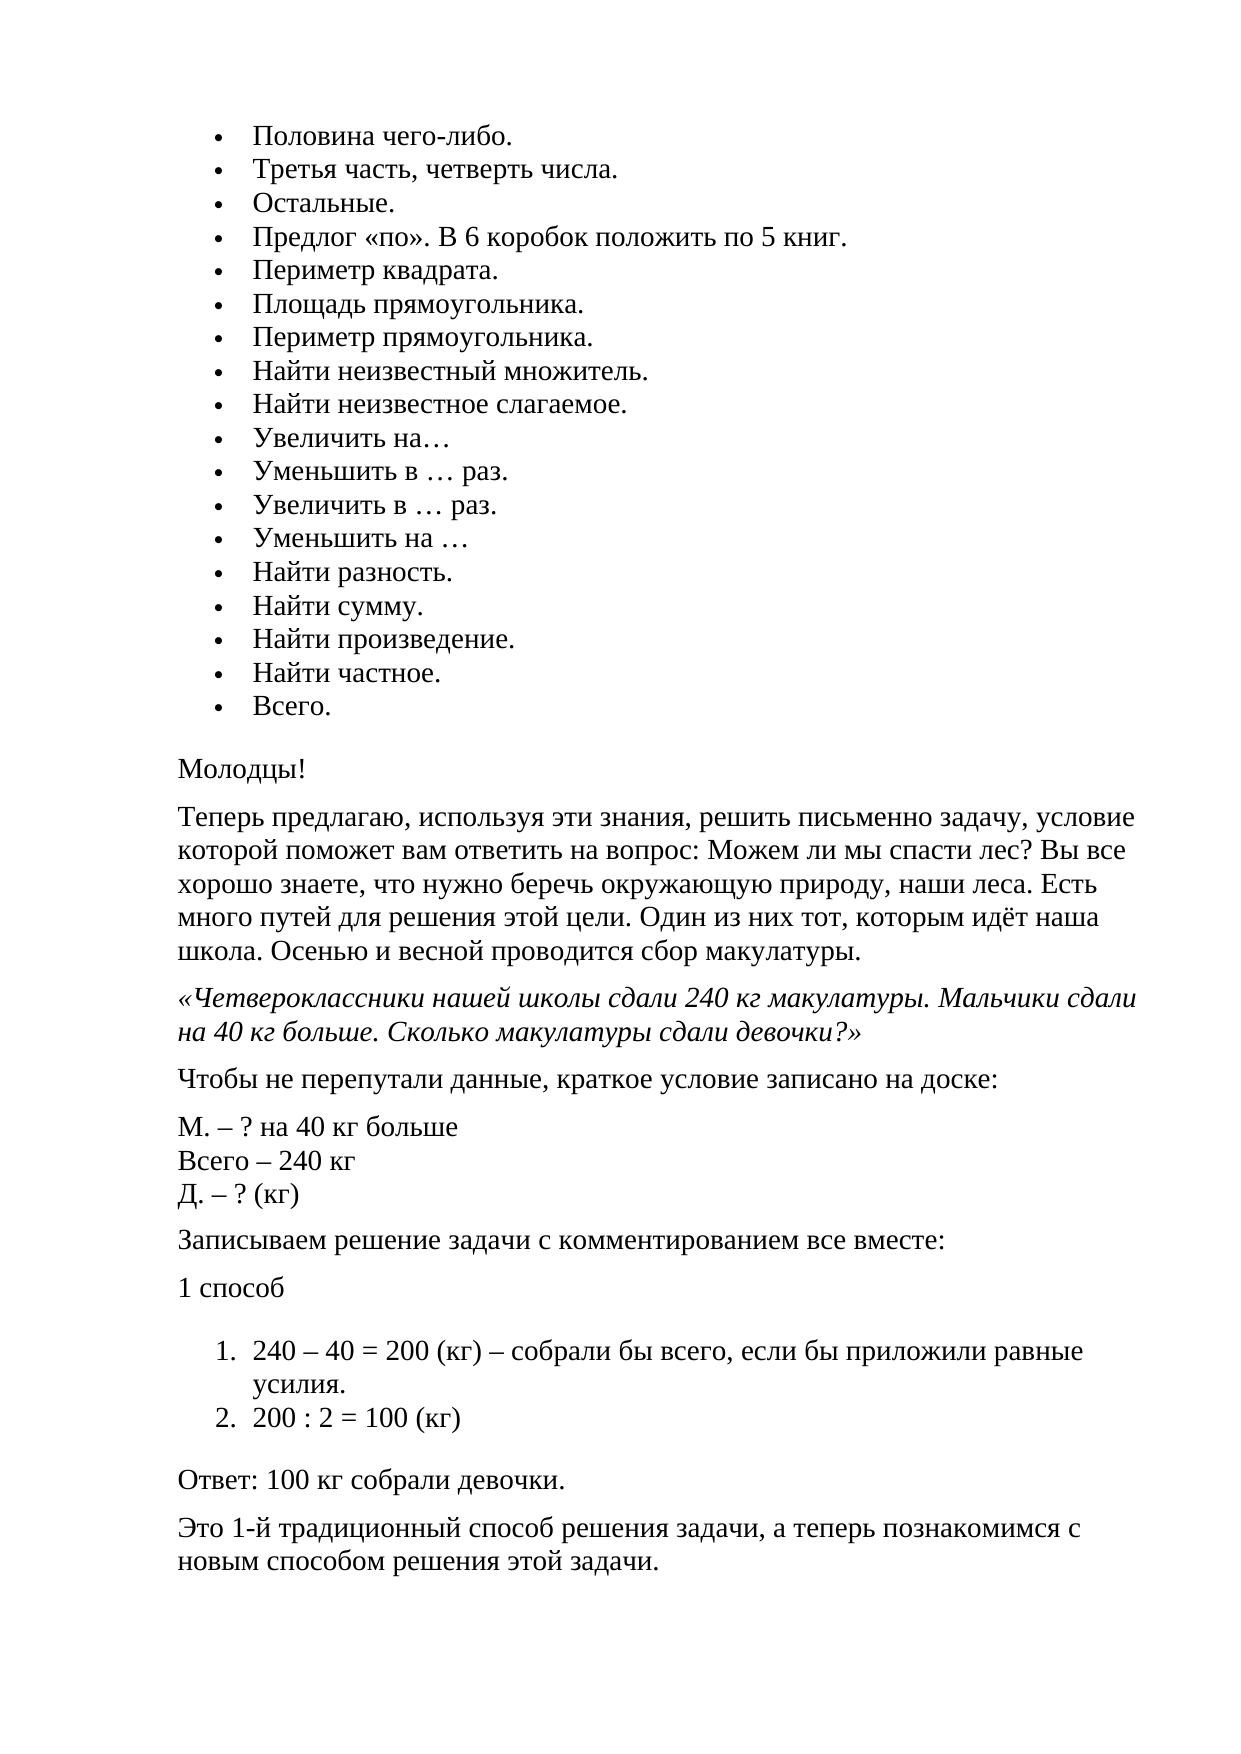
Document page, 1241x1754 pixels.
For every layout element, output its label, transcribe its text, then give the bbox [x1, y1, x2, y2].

list Уменьшить в … раз. [215, 453, 1152, 487]
list Уменьшить на … [215, 521, 1152, 554]
list Третья часть, четверть числа. [215, 152, 1152, 185]
list Периметр квадрата. [215, 252, 1152, 286]
text Чтобы не перепутали данные, краткое условие записано на доске: [177, 1062, 1152, 1095]
list Найти разность. [215, 554, 1152, 588]
text 1 способ [177, 1270, 1152, 1303]
list Увеличить в … раз. [215, 487, 1152, 521]
list Периметр прямоугольника. [215, 319, 1152, 353]
list Остальные. [215, 185, 1152, 219]
list Найти неизвестный множитель. [215, 353, 1152, 386]
list Половина чего-либо. [215, 118, 1152, 152]
text Это 1-й традиционный способ решения задачи, а теперь познакомимся с новым способом решения этой задачи. [177, 1510, 1152, 1577]
list Увеличить на… [215, 420, 1152, 453]
text М. – ? на 40 кг больше Всего – 240 кг Д. – ? (кг) [177, 1109, 1152, 1210]
list Найти частное. [215, 655, 1152, 688]
list Найти неизвестное слагаемое. [215, 386, 1152, 420]
text Ответ: 100 кг собрали девочки. [177, 1462, 1152, 1496]
list Предлог «по». В 6 коробок положить по 5 книг. [215, 219, 1152, 252]
text Теперь предлагаю, используя эти знания, решить письменно задачу, условие которой поможет вам ответить на вопрос: Можем ли мы спасти лес? Вы все хорошо знаете, что нужно беречь окружающую природу, наши леса. Есть много путей для решения этой цели. Один из них тот, которым идёт наша школа. Осенью и весной проводится сбор макулатуры. [177, 799, 1152, 966]
list 200 : 2 = 100 (кг) [215, 1400, 1152, 1433]
list 240 – 40 = 200 (кг) – собрали бы всего, если бы приложили равные усилия. [215, 1333, 1152, 1400]
list Всего. [215, 688, 1152, 722]
list Площадь прямоугольника. [215, 286, 1152, 319]
list Найти произведение. [215, 621, 1152, 655]
list Найти сумму. [215, 588, 1152, 621]
text Молодцы! [177, 751, 1152, 784]
text «Четвероклассники нашей школы сдали 240 кг макулатуры. Мальчики сдали на 40 кг больше. Сколько макулатуры сдали девочки?» [177, 980, 1152, 1047]
text Записываем решение задачи с комментированием все вместе: [177, 1222, 1152, 1256]
